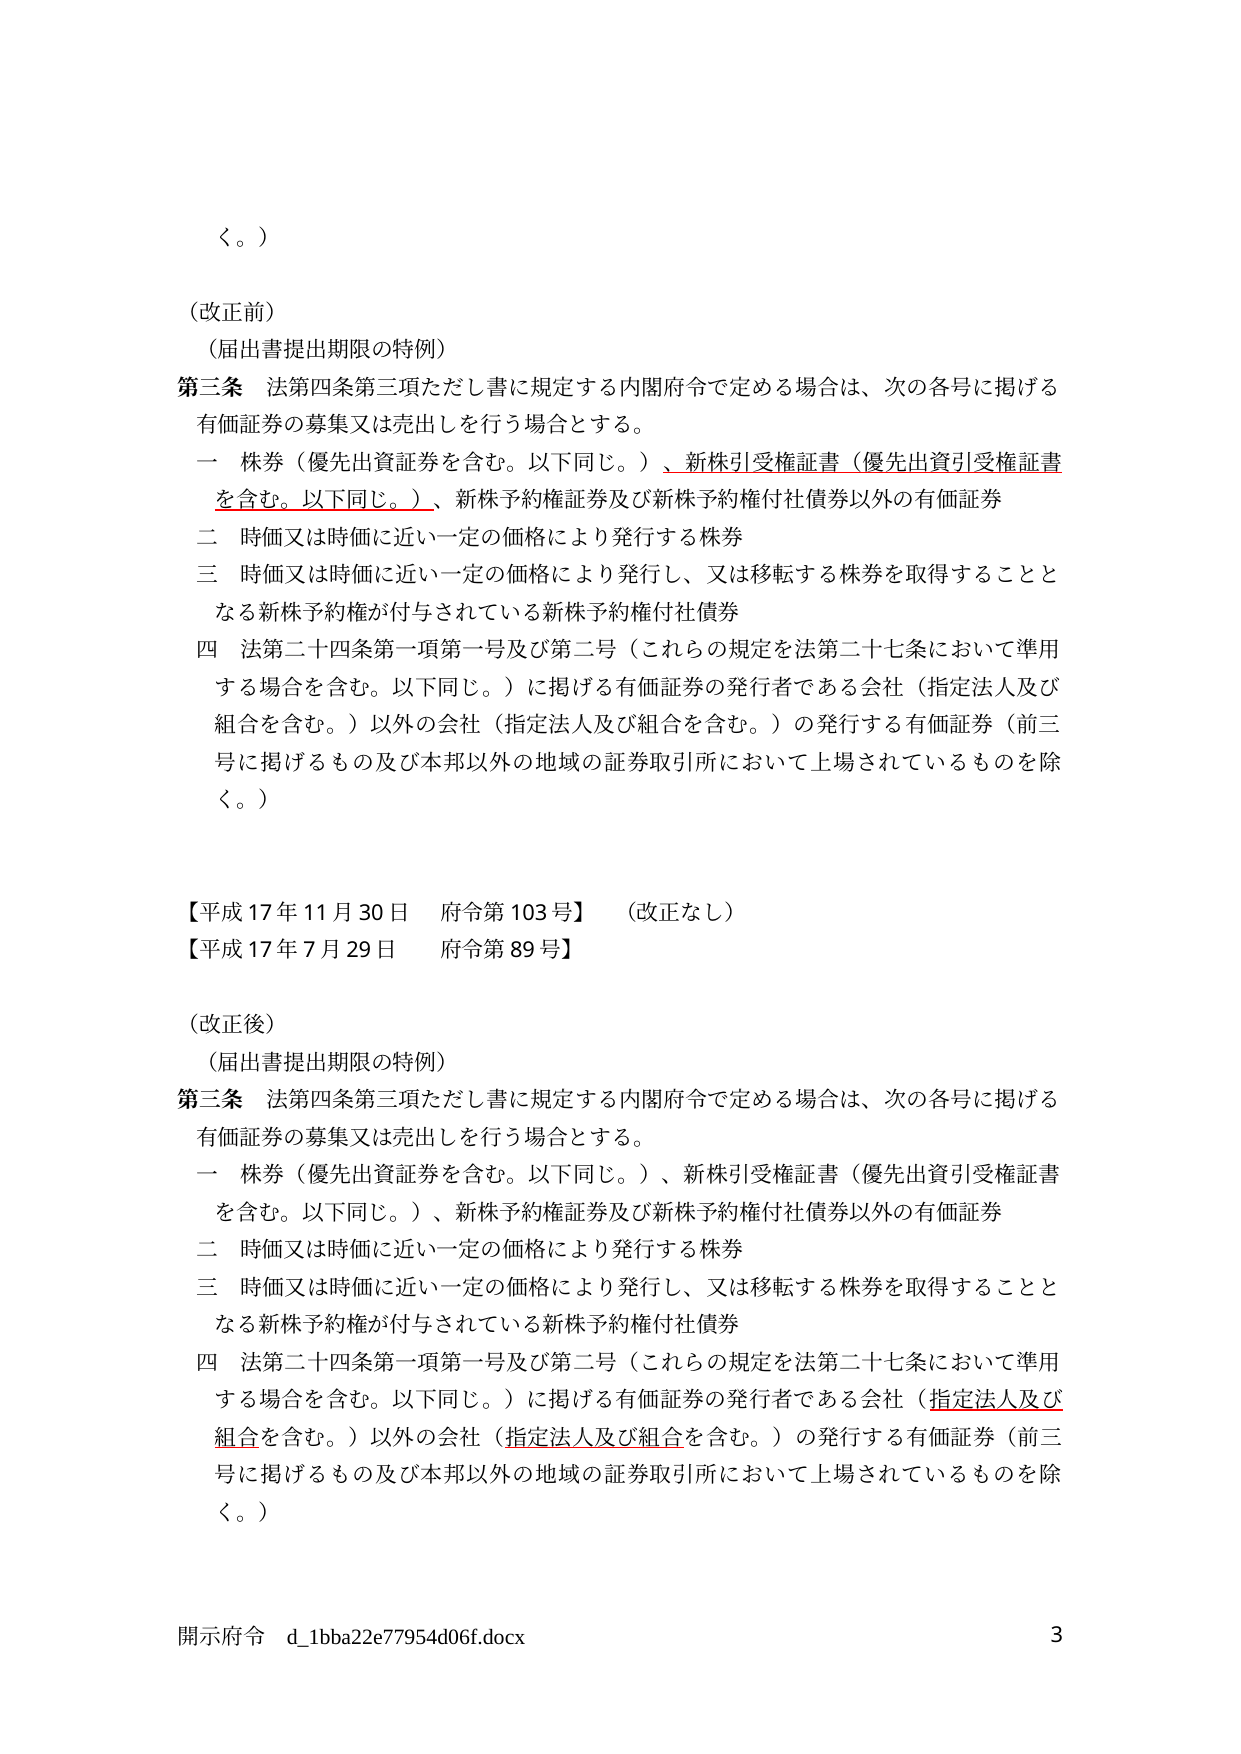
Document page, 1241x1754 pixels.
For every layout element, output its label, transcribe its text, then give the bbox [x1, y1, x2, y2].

text （届出書提出期限の特例） [196, 329, 1063, 367]
text 第三条 法第四条第三項ただし書に規定する内閣府令で定める場合は、次の各号に掲げる有価証券の募集又は売出しを行う場合とする。 [177, 367, 1063, 442]
text 【平成17年11月30日 府令第103号】 （改正なし） [177, 892, 1063, 929]
text （届出書提出期限の特例） [196, 1042, 1063, 1079]
text 【平成17年7月29日 府令第89号】 [177, 929, 1063, 967]
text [196, 217, 1063, 254]
text 三 時価又は時価に近い一定の価格により発行し、又は移転する株券を取得することとなる新株予約権が付与されている新株予約権付社債券 [196, 554, 1063, 629]
text 一 株券（優先出資証券を含む。以下同じ。）、新株引受権証書（優先出資引受権証書を含む。以下同じ。）、新株予約権証券及び新株予約権付社債券以外の有価証券 [196, 442, 1063, 517]
text 一 株券（優先出資証券を含む。以下同じ。）、新株引受権証書（優先出資引受権証書を含む。以下同じ。）、新株予約権証券及び新株予約権付社債券以外の有価証券 [196, 1154, 1063, 1229]
text 三 時価又は時価に近い一定の価格により発行し、又は移転する株券を取得することとなる新株予約権が付与されている新株予約権付社債券 [196, 1267, 1063, 1342]
text 第三条 法第四条第三項ただし書に規定する内閣府令で定める場合は、次の各号に掲げる有価証券の募集又は売出しを行う場合とする。 [177, 1079, 1063, 1154]
text 二 時価又は時価に近い一定の価格により発行する株券 [196, 1229, 1063, 1267]
text 二 時価又は時価に近い一定の価格により発行する株券 [196, 517, 1063, 554]
text （改正前） [177, 292, 1063, 329]
text （改正後） [177, 1004, 1063, 1042]
